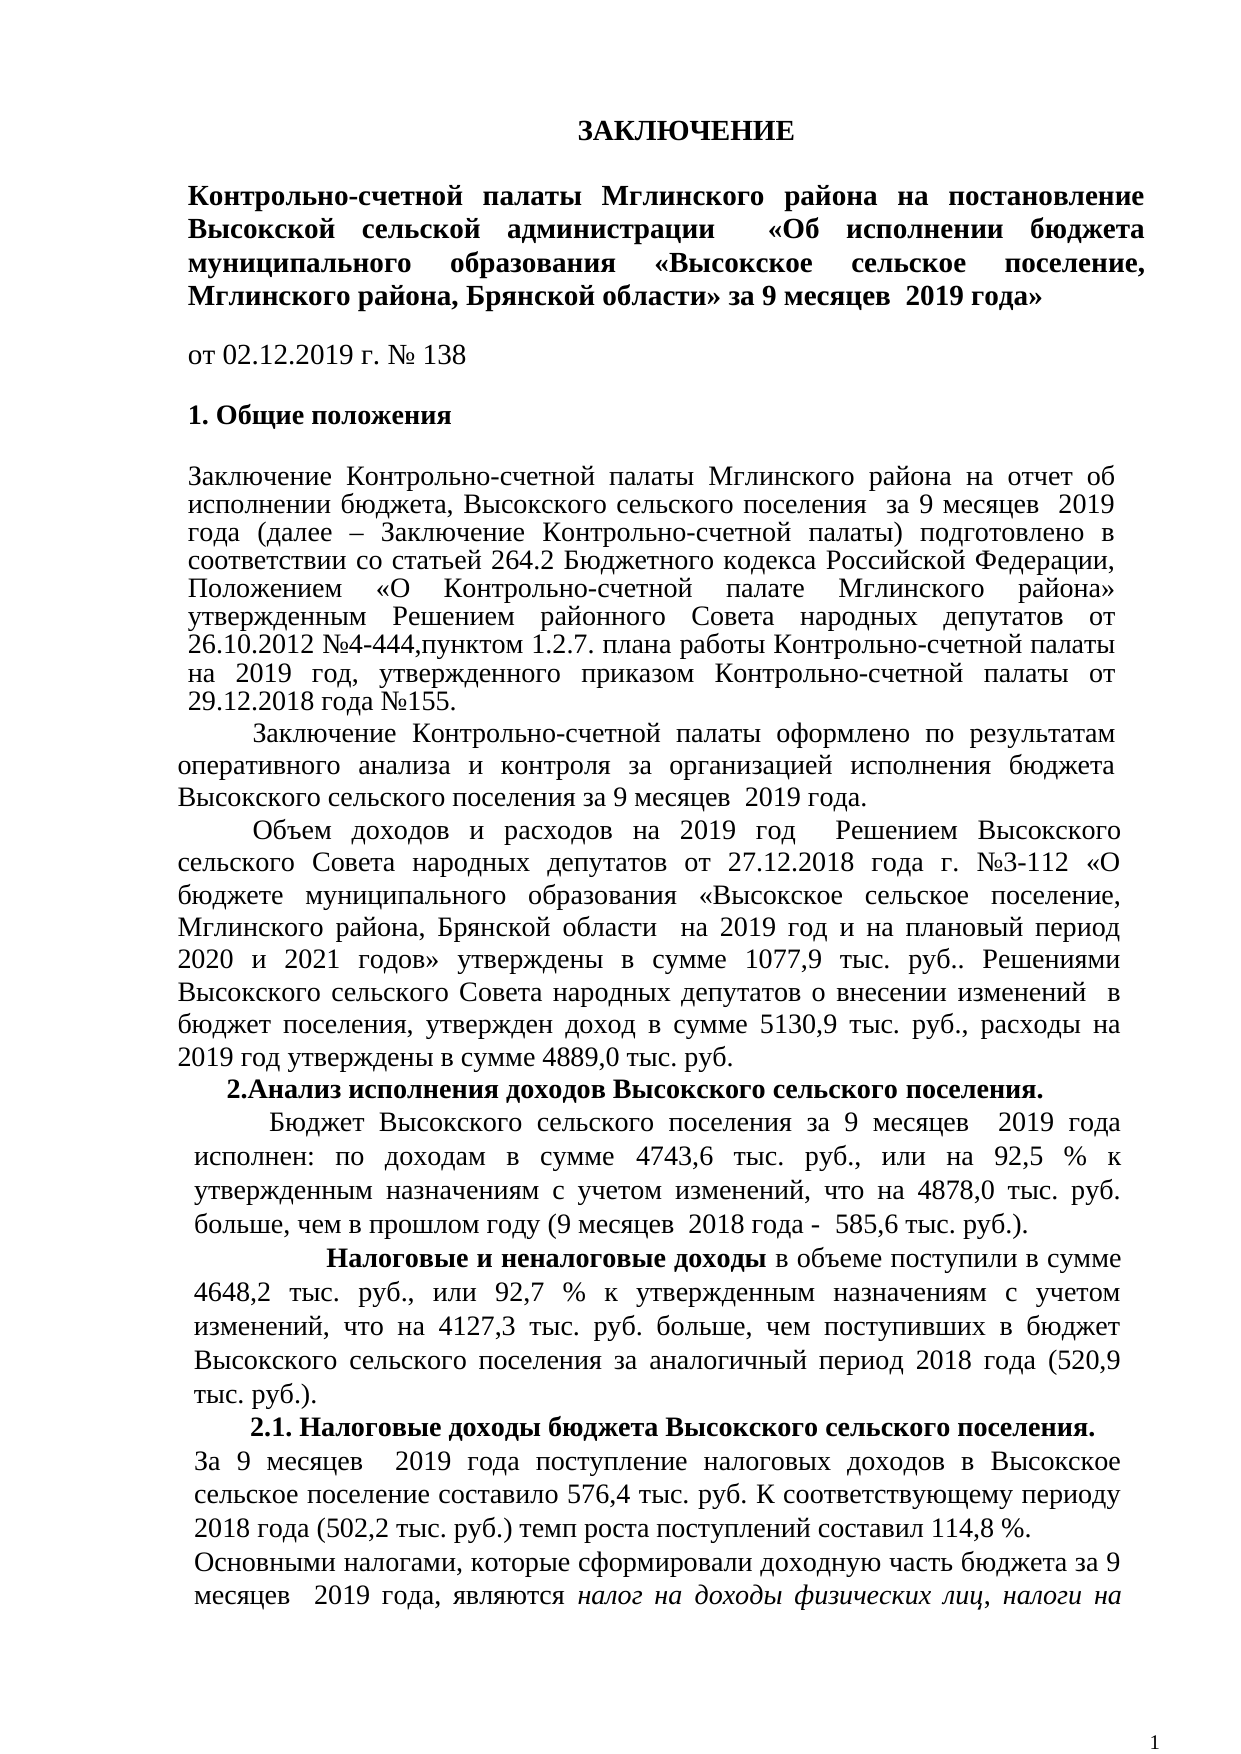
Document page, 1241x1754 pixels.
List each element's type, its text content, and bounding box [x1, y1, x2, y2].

text Заключение Контрольно-счетной палаты Мглинского района на отчет об исполнении бюджета, Высокского сельского поселения за 9 месяцев 2019 года (далее – Заключение Контрольно-счетной палаты) подготовлено в соответствии со статьей 264.2 Бюджетного кодекса Российской Федерации, Положением «О Контрольно-счетной палате Мглинского района» утвержденным Решением районного Совета народных депутатов от №4-444,пунктом 1.2.7. плана работы Контрольно-счетной палаты на 2019 год, утвержденного приказом Контрольно-счетной палаты от года №155. [188, 463, 1116, 716]
text Налоговые и неналоговые доходы в объеме поступили в сумме 4648,2 тыс. руб., или 92,7 % к утвержденным назначениям с учетом изменений, что на 4127,3 тыс. руб. больше, чем поступивших в бюджет Высокского сельского поселения за аналогичный период 2018 года (520,9 тыс. руб.). [194, 1240, 1122, 1410]
text ЗАКЛЮЧЕНИЕ [577, 118, 1152, 146]
text 2.1. Налоговые доходы бюджета Высокского сельского поселения. [194, 1410, 1145, 1444]
text Контрольно-счетной палаты Мглинского района на постановление Высокской сельской администрации «Об исполнении бюджета муниципального образования «Высокское сельское поселение, Мглинского района, Брянской области» за 9 месяцев 2019 года» [188, 178, 1145, 312]
text 2.Анализ исполнения доходов Высокского сельского поселения. [177, 1072, 1122, 1104]
text от 02.12.2019 г. № 138 [188, 342, 1152, 370]
text Бюджет Высокского сельского поселения за 9 месяцев 2019 года исполнен: по доходам в сумме 4743,6 тыс. руб., или на 92,5 % к утвержденным назначениям с учетом изменений, что на 4878,0 тыс. руб. больше, чем в прошлом году (9 месяцев 2018 года - 585,6 тыс. руб.). [194, 1104, 1122, 1240]
text 1. Общие положения [188, 402, 1122, 430]
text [194, 1544, 1122, 1611]
text Заключение Контрольно-счетной палаты оформлено по результатам оперативного анализа и контроля за организацией исполнения бюджета Высокского сельского поселения за 9 месяцев 2019 года. [177, 716, 1116, 813]
text Объем доходов и расходов на 2019 год Решением Высокского сельского Совета народных депутатов от года г. №3-112 «О бюджете муниципального образования «Высокское сельское поселение, Мглинского района, Брянской области на 2019 год и на плановый период 2020 и 2021 годов» утверждены в сумме 1077,9 тыс. руб.. Решениями Высокского сельского Совета народных депутатов о внесении изменений в бюджет поселения, утвержден доход в сумме 5130,9 тыс. руб., расходы на 2019 год утверждены в сумме 4889,0 тыс. руб. [177, 813, 1122, 1072]
text За 9 месяцев 2019 года поступление налоговых доходов в Высокское сельское поселение составило 576,4 тыс. руб. К соответствующему периоду 2018 года (502,2 тыс. руб.) темп роста поступлений составил 114,8 %. [194, 1444, 1122, 1544]
